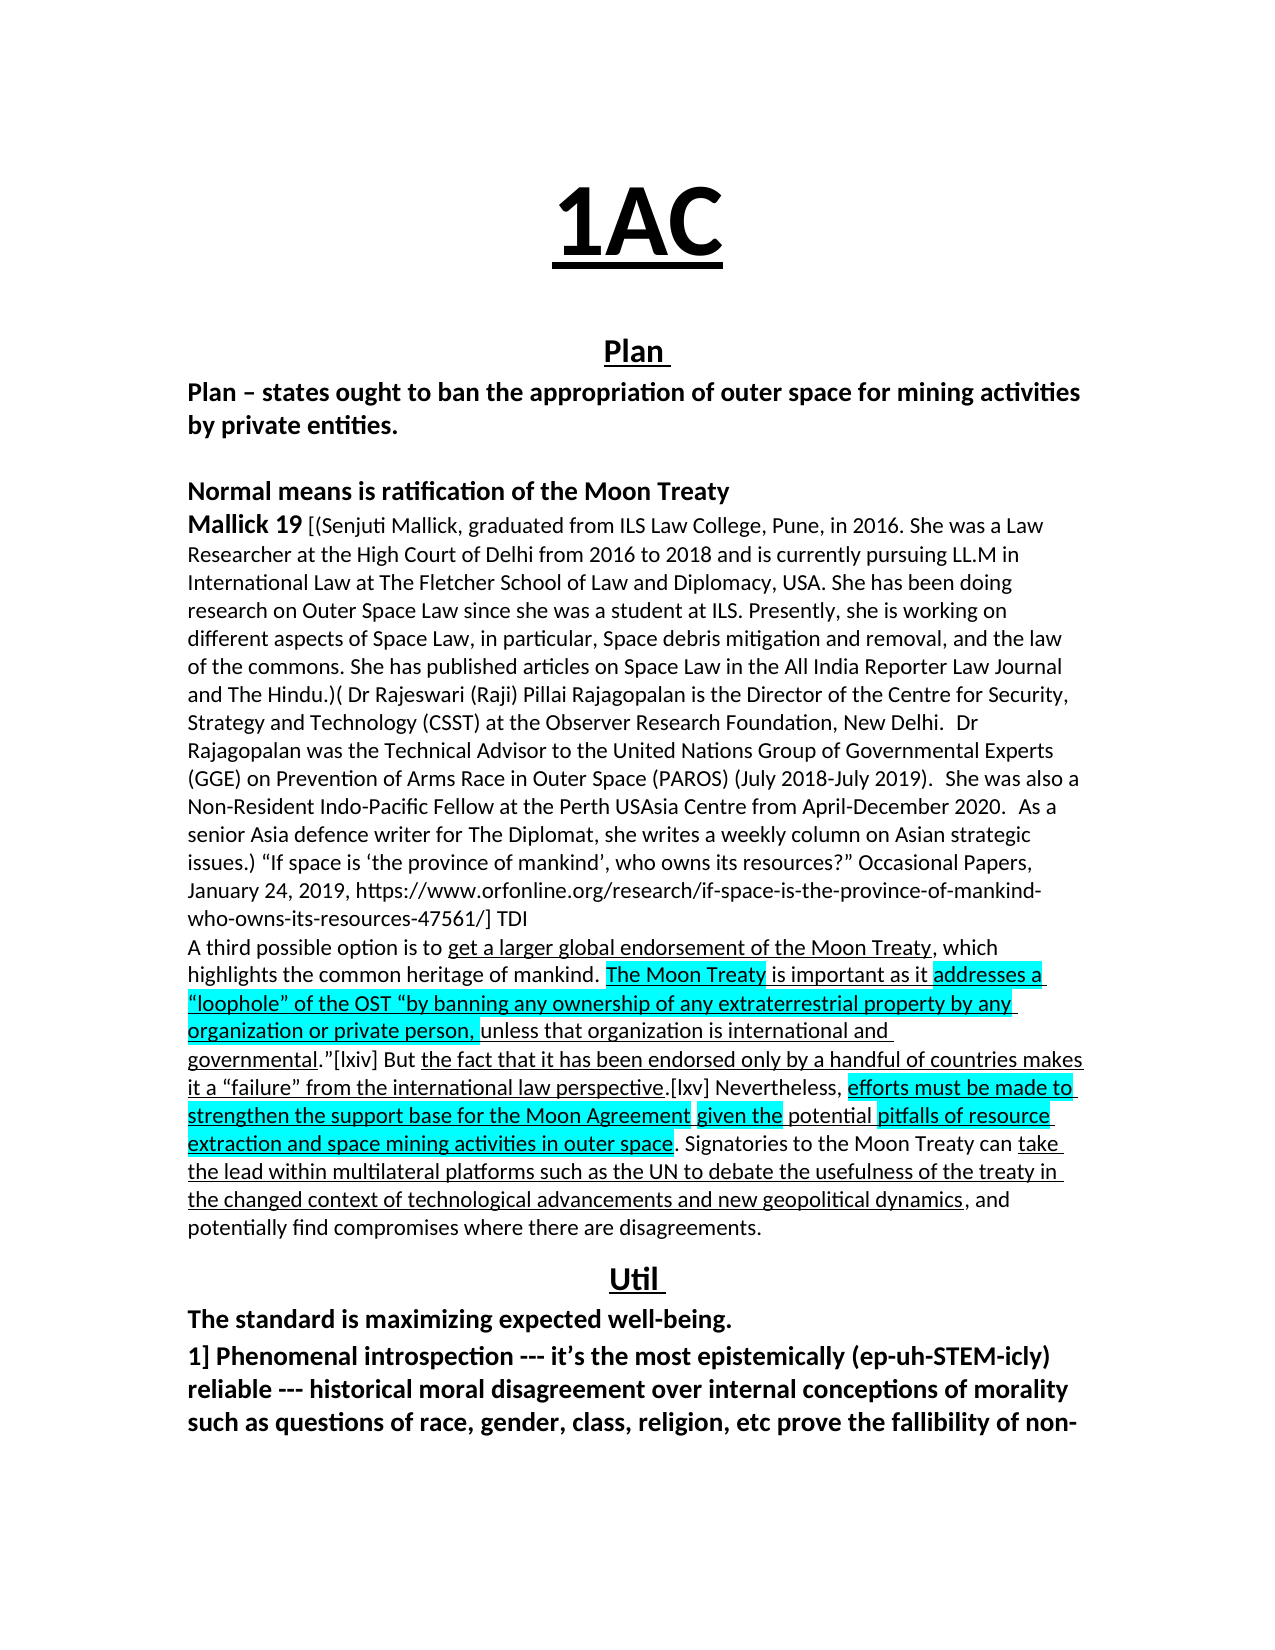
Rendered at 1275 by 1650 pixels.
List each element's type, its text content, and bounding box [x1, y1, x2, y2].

text The standard is maximizing expected well-being. [187, 1302, 1087, 1335]
text Plan – states ought to ban the appropriation of outer space for mining activities by private entities. [187, 375, 1087, 441]
text Normal means is ratification of the Moon Treaty [187, 474, 1087, 507]
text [187, 1339, 1087, 1439]
text 1AC [187, 154, 1087, 281]
text Mallick 19 [(Senjuti Mallick, graduated from ILS Law College, Pune, in 2016. She was a Law Researcher at the High Court of Delhi from 2016 to 2018 and is currently pursuing LL.M in International Law at The Fletcher School of Law and Diplomacy, USA. She has been doing research on Outer Space Law since she was a student at ILS. Presently, she is working on different aspects of Space Law, in particular, Space debris mitigation and removal, and the law of the commons. She has published articles on Space Law in the All India Reporter Law Journal and The Hindu.)( Dr Rajeswari (Raji) Pillai Rajagopalan is the Director of the Centre for Security, Strategy and Technology (CSST) at the Observer Research Foundation, New Delhi. Dr Rajagopalan was the Technical Advisor to the United Nations Group of Governmental Experts (GGE) on Prevention of Arms Race in Outer Space (PAROS) (July 2018-July 2019). She was also a Non-Resident Indo-Pacific Fellow at the Perth USAsia Centre from April-December 2020. As a senior Asia defence writer for The Diplomat, she writes a weekly column on Asian strategic issues.) “If space is ‘the province of mankind’, who owns its resources?” Occasional Papers, January 24, 2019, https://www.orfonline.org/research/if-space-is-the-province-of-mankind-who-owns-its-resources-47561/] TDI A third possible option is to get a larger global endorsement of the Moon Treaty, which highlights the common heritage of mankind. The Moon Treaty is important as it addresses a “loophole” of the OST “by banning any ownership of any extraterrestrial property by any organization or private person, unless that organization is international and governmental.”[lxiv] But the fact that it has been endorsed only by a handful of countries makes it a “failure” from the international law perspective.[lxv] Nevertheless, efforts must be made to strengthen the support base for the Moon Agreement given the potential pitfalls of resource extraction and space mining activities in outer space. Signatories to the Moon Treaty can take the lead within multilateral platforms such as the UN to debate the usefulness of the treaty in the changed context of technological advancements and new geopolitical dynamics, and potentially find compromises where there are disagreements. [187, 507, 1087, 1241]
text Plan [187, 330, 1087, 371]
text Util [187, 1257, 1087, 1298]
